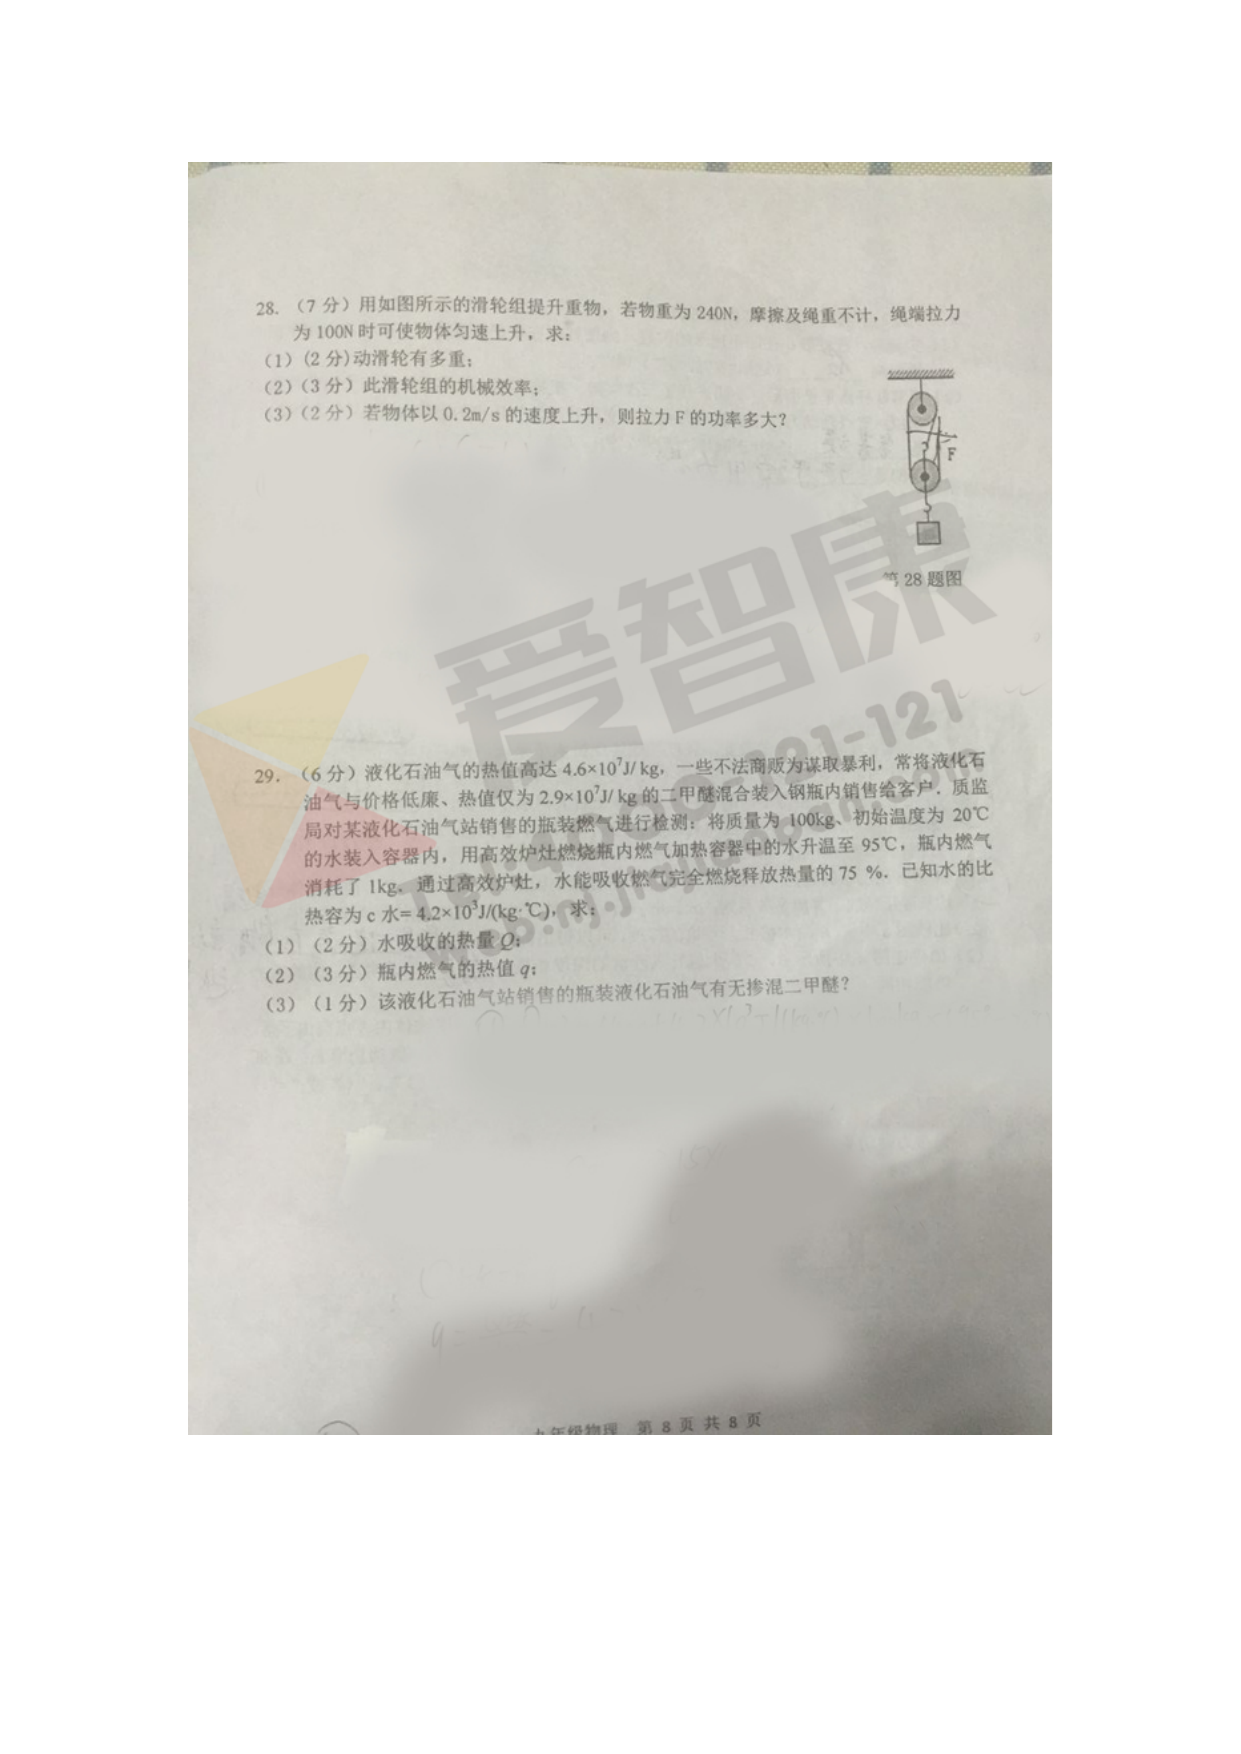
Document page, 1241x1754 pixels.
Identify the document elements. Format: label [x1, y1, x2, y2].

picture [188, 162, 1053, 1435]
